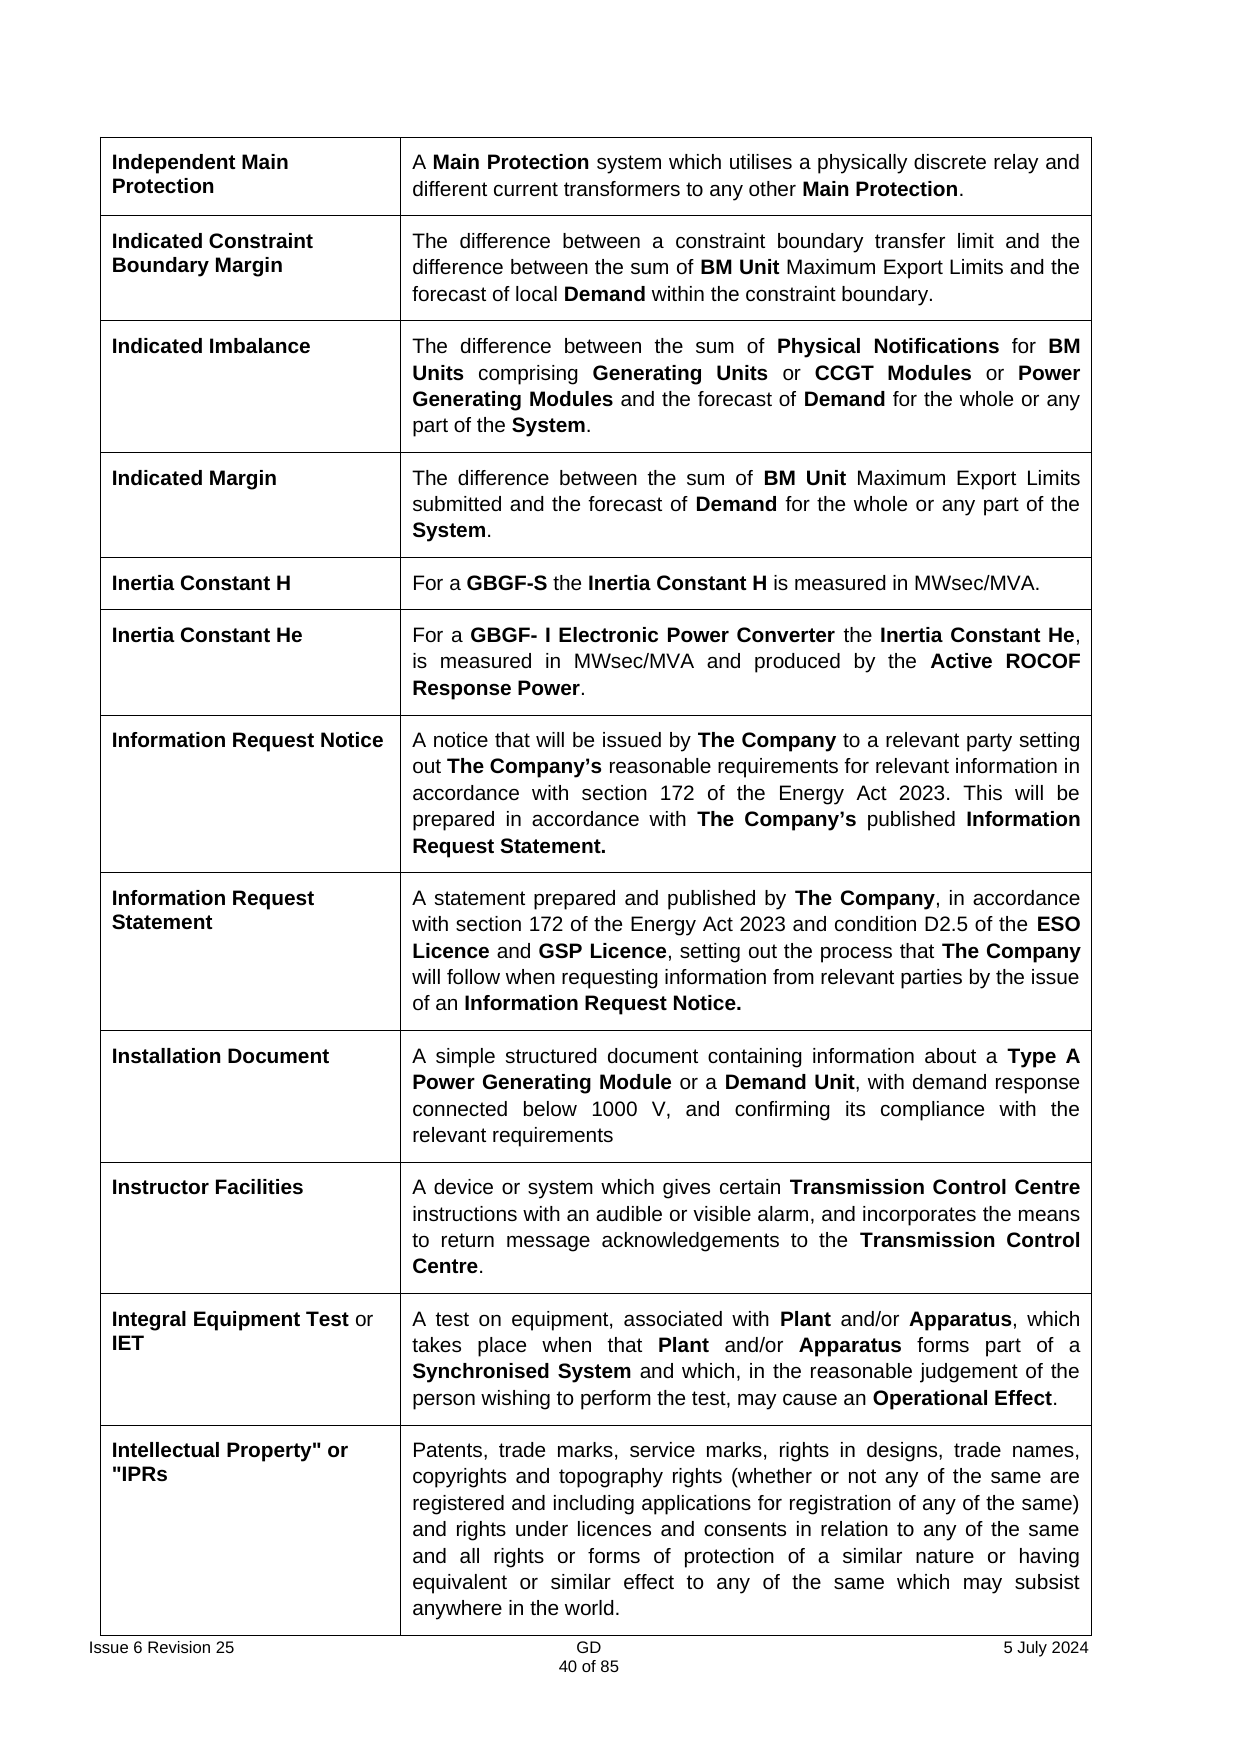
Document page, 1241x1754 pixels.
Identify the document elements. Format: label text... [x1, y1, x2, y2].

table_cell Installation Document [101, 1031, 400, 1162]
table_cell A simple structured document containing information about a Type A Power Generating Module or a Demand Unit, with demand response connected below 1000 V, and confirming its compliance with the relevant requirements [401, 1031, 1091, 1162]
table_cell The difference between the sum of Physical Notifications for BM Units comprising Generating Units or CCGT Modules or Power Generating Modules and the forecast of Demand for the whole or any part of the System. [401, 321, 1091, 452]
table_cell Patents, trade marks, service marks, rights in designs, trade names, copyrights and topography rights (whether or not any of the same are registered and including applications for registration of any of the same) and rights under licences and consents in relation to any of the same and all rights or forms of protection of a similar nature or having equivalent or similar effect to any of the same which may subsist anywhere in the world. [401, 1426, 1091, 1635]
table_cell For a GBGF-S the Inertia Constant H is measured in MWsec/MVA. [401, 558, 1091, 609]
table_cell A device or system which gives certain Transmission Control Centre instructions with an audible or visible alarm, and incorporates the means to return message acknowledgements to the Transmission Control Centre. [401, 1163, 1091, 1293]
table_cell Instructor Facilities [101, 1163, 400, 1293]
table_cell Integral Equipment Test or IET [101, 1294, 400, 1424]
table_cell Indicated Margin [101, 453, 400, 557]
table_cell For a GBGF- I Electronic Power Converter the Inertia Constant He, is measured in MWsec/MVA and produced by the Active ROCOF Response Power. [401, 610, 1091, 714]
table_cell Inertia Constant H [101, 558, 400, 609]
table_cell Inertia Constant He [101, 610, 400, 714]
table_cell Information Request Notice [101, 716, 400, 872]
table_cell Indicated Imbalance [101, 321, 400, 452]
table_cell A Main Protection system which utilises a physically discrete relay and different current transformers to any other Main Protection. [401, 138, 1091, 215]
table_cell A statement prepared and published by The Company, in accordance with section 172 of the Energy Act 2023 and condition D2.5 of the ESO Licence and GSP Licence, setting out the process that The Company will follow when requesting information from relevant parties by the issue of an Information Request Notice. [401, 873, 1091, 1030]
table_cell The difference between a constraint boundary transfer limit and the difference between the sum of BM Unit Maximum Export Limits and the forecast of local Demand within the constraint boundary. [401, 216, 1091, 320]
table_cell The difference between the sum of BM Unit Maximum Export Limits submitted and the forecast of Demand for the whole or any part of the System. [401, 453, 1091, 557]
table_cell Indicated Constraint Boundary Margin [101, 216, 400, 320]
table_cell Information Request Statement [101, 873, 400, 1030]
table_cell A test on equipment, associated with Plant and/or Apparatus, which takes place when that Plant and/or Apparatus forms part of a Synchronised System and which, in the reasonable judgement of the person wishing to perform the test, may cause an Operational Effect. [401, 1294, 1091, 1424]
table_cell A notice that will be issued by The Company to a relevant party setting out The Company’s reasonable requirements for relevant information in accordance with section 172 of the Energy Act 2023. This will be prepared in accordance with The Company’s published Information Request Statement. [401, 716, 1091, 872]
table_cell Independent Main Protection [101, 138, 400, 215]
table_cell Intellectual Property" or "IPRs [101, 1426, 400, 1635]
